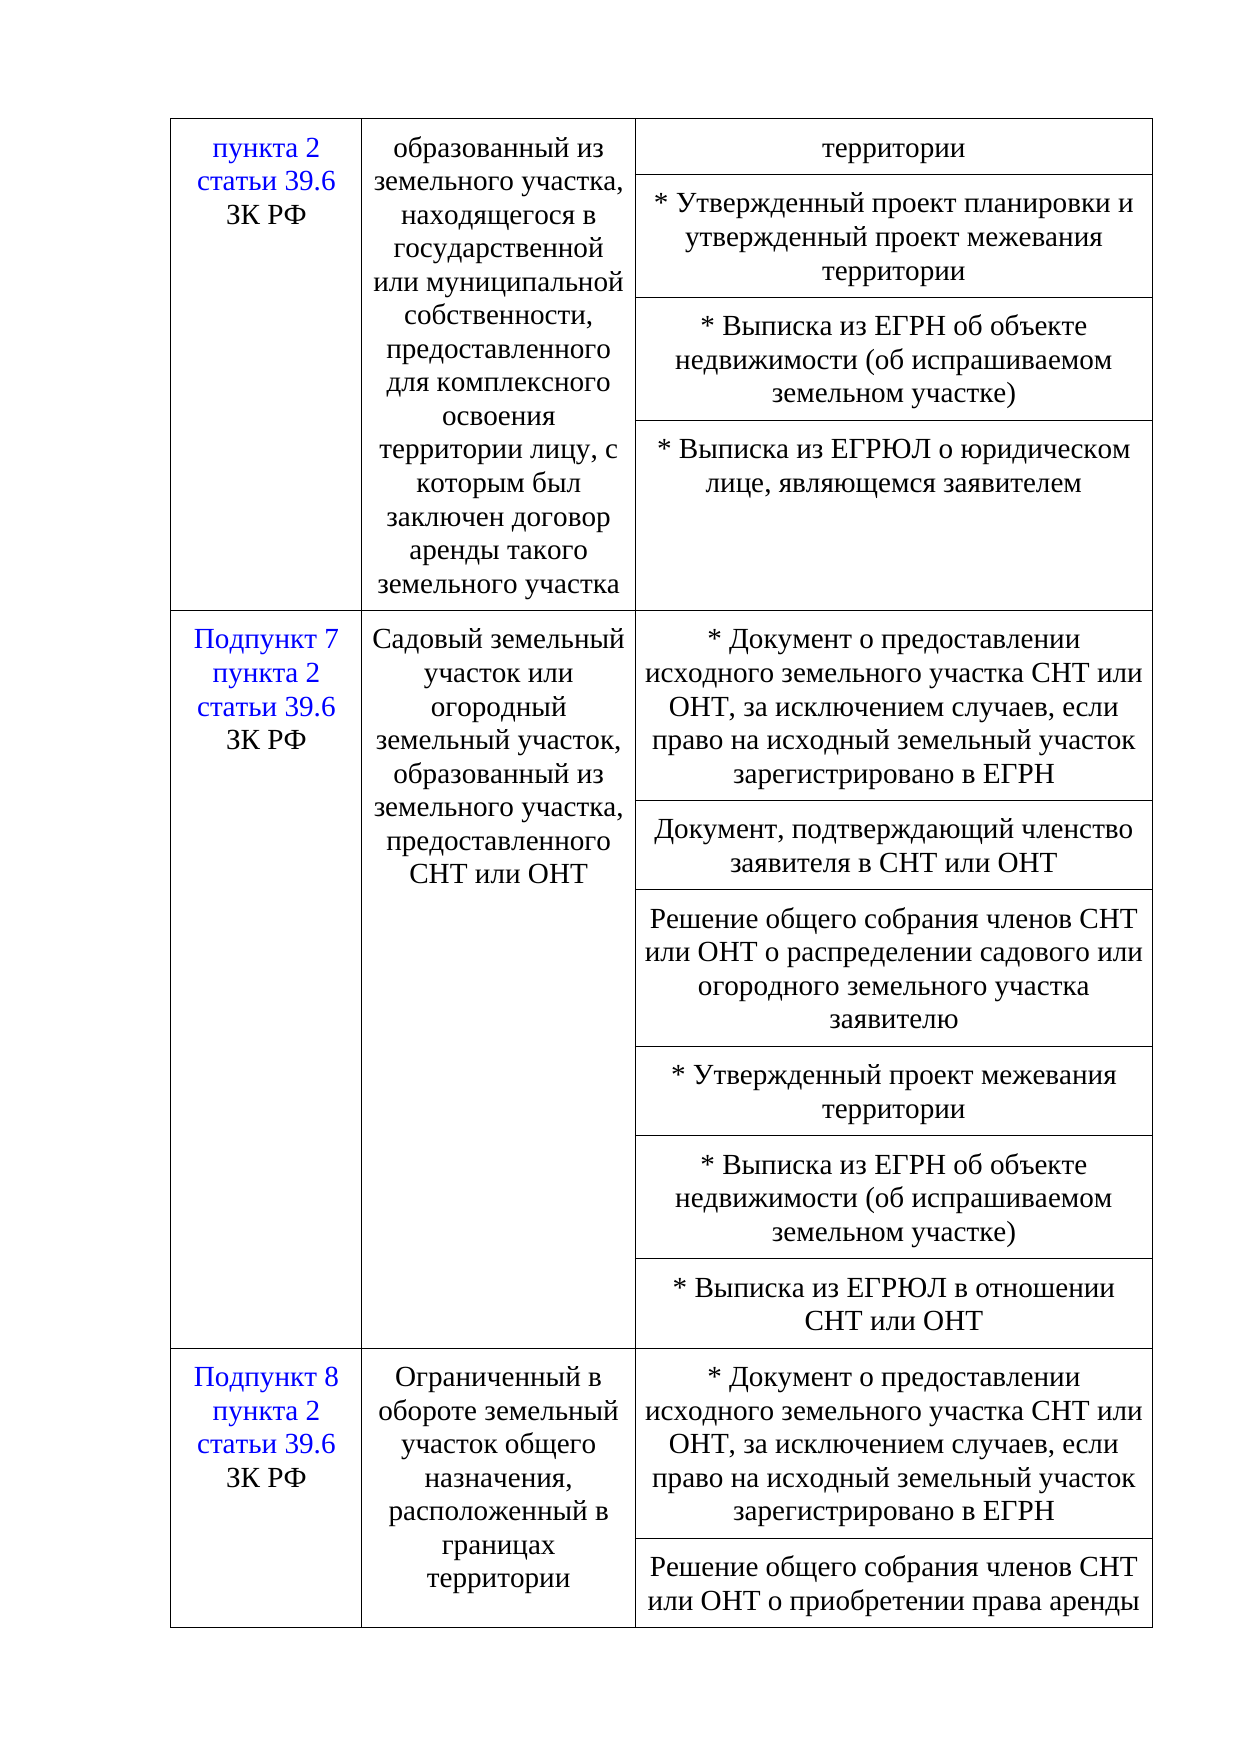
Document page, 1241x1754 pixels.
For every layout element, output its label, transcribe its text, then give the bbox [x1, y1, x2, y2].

table_cell * Документ о предоставлении исходного земельного участка СНТ или ОНТ, за исключением случаев, если право на исходный земельный участок зарегистрировано в ЕГРН [636, 1349, 1152, 1537]
table_cell * Выписка из ЕГРЮЛ о юридическом лице, являющемся заявителем [636, 421, 1152, 610]
table_cell Подпункт 7 пункта 2 статьи 39.6 ЗК РФ [171, 611, 361, 1347]
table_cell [636, 1539, 1152, 1627]
table_cell * Выписка из ЕГРН об объекте недвижимости (об испрашиваемом земельном участке) [636, 1136, 1152, 1258]
table_cell * Документ о предоставлении исходного земельного участка СНТ или ОНТ, за исключением случаев, если право на исходный земельный участок зарегистрировано в ЕГРН [636, 611, 1152, 800]
table_cell * Утвержденный проект планировки и утвержденный проект межевания территории [636, 175, 1152, 297]
table_cell * Утвержденный проект межевания территории [636, 1047, 1152, 1135]
table_cell Документ, подтверждающий членство заявителя в СНТ или ОНТ [636, 801, 1152, 889]
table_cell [171, 119, 361, 610]
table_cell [636, 119, 1152, 174]
table_cell * Выписка из ЕГРЮЛ в отношении СНТ или ОНТ [636, 1259, 1152, 1347]
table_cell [362, 119, 635, 610]
table_cell Ограниченный в обороте земельный участок общего назначения, расположенный в границах территории садоводства или огородничества [362, 1349, 635, 1627]
table_cell Подпункт 8 пункта 2 статьи 39.6 ЗК РФ [171, 1349, 361, 1627]
table_cell Садовый земельный участок или огородный земельный участок, образованный из земельного участка, предоставленного СНТ или ОНТ [362, 611, 635, 1347]
table_cell * Выписка из ЕГРН об объекте недвижимости (об испрашиваемом земельном участке) [636, 298, 1152, 420]
table_cell Решение общего собрания членов СНТ или ОНТ о распределении садового или огородного земельного участка заявителю [636, 890, 1152, 1046]
